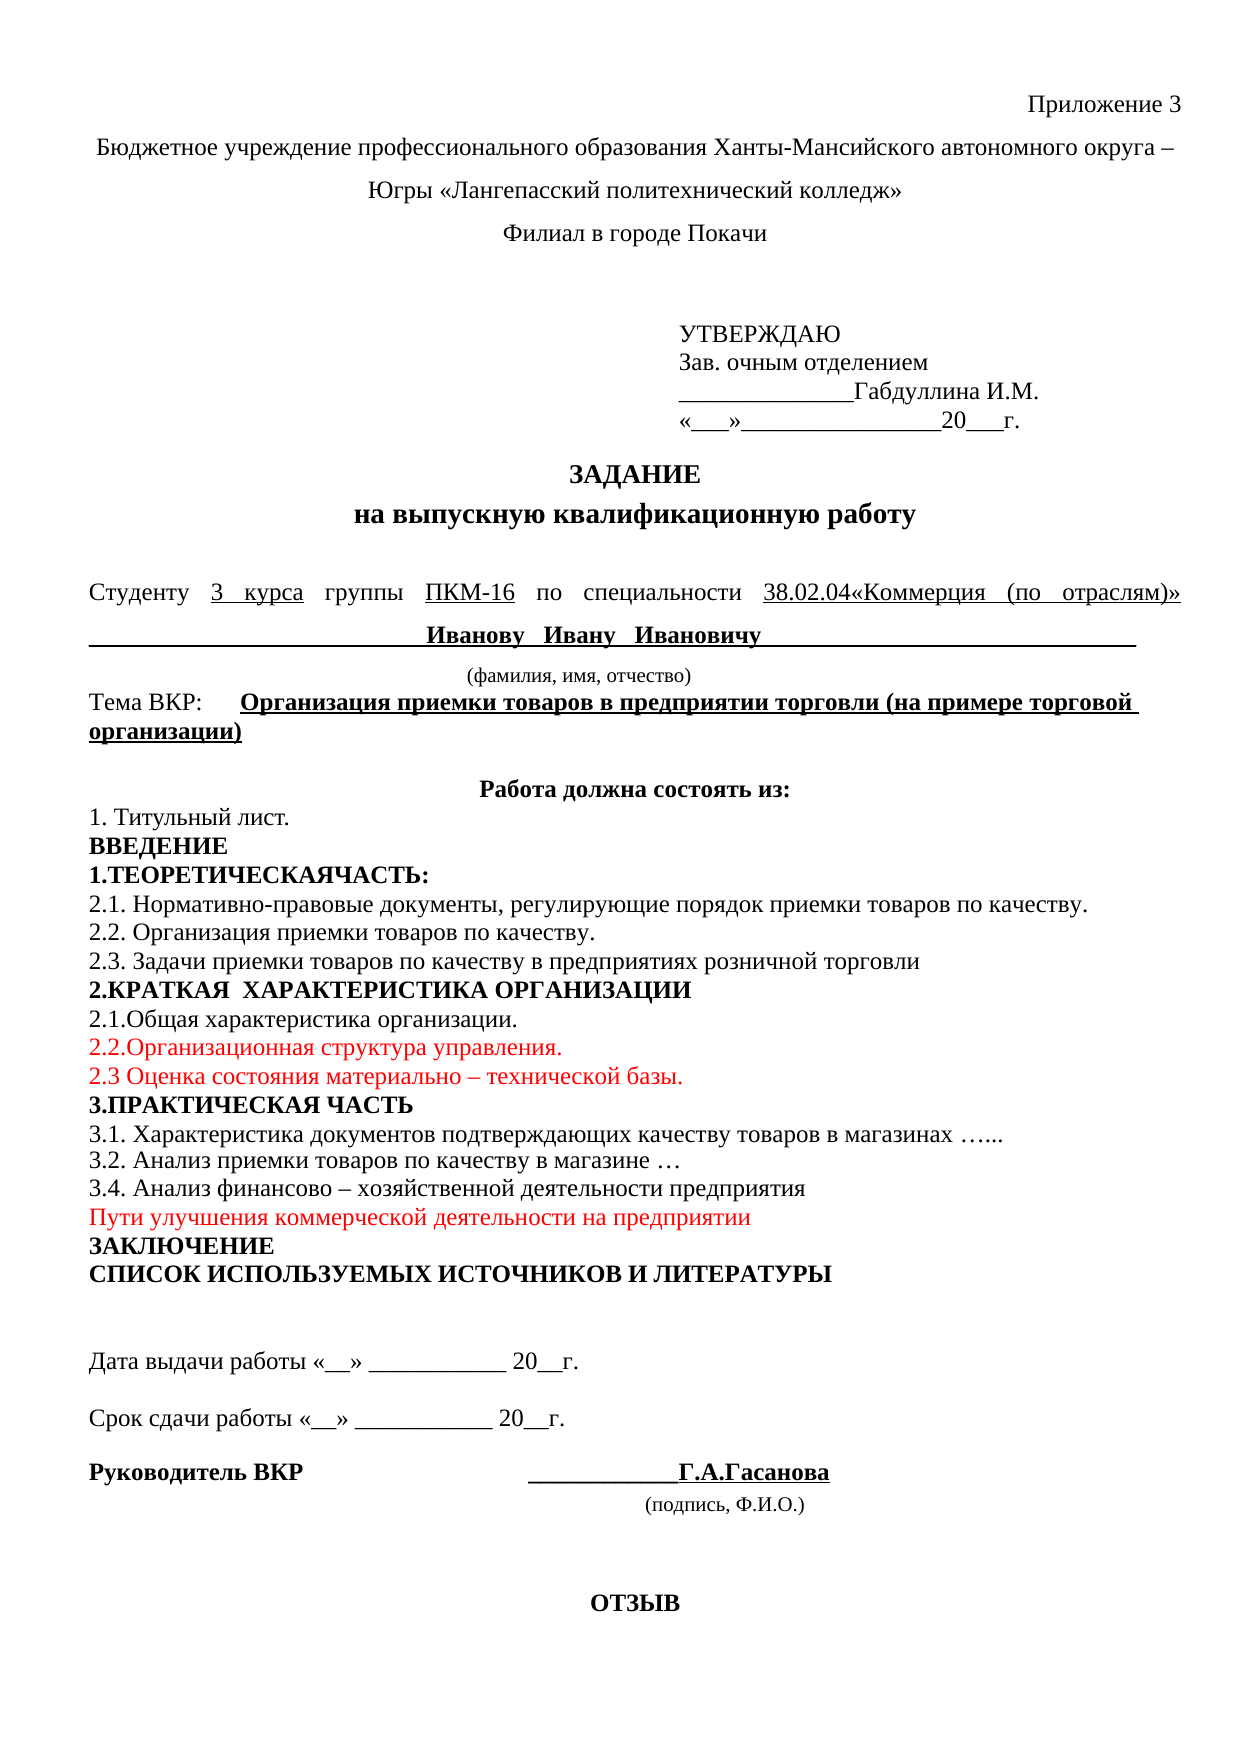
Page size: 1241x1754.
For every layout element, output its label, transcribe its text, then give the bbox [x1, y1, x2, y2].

text 2.3. Задачи приемки товаров по качеству в предприятиях розничной торговли [89, 946, 1181, 975]
text Студенту 3 курса группы ПКМ-16 по специальности 38.02.04«Коммерция (по отраслям)» __________________ Иванову Ивану Ивановичу______________________________ [89, 577, 1181, 649]
text ______________Габдуллина И.М. [679, 376, 1181, 405]
text Зав. очным отделением [679, 347, 1181, 376]
text Руководитель ВКР ____________Г.А.Гасанова [89, 1457, 1181, 1486]
text Приложение 3 [89, 89, 1181, 117]
text 3.ПРАКТИЧЕСКАЯ ЧАСТЬ [89, 1090, 1181, 1119]
text (подпись, Ф.И.О.) [89, 1492, 1181, 1516]
text 2.1. Нормативно-правовые документы, регулирующие порядок приемки товаров по качеству. [89, 889, 1181, 917]
text Тема ВКР: Организация приемки товаров в предприятии торговли (на примере торговой организации) [89, 687, 1181, 745]
text 3.1. Характеристика документов подтверждающих качеству товаров в магазинах …... [89, 1119, 1181, 1147]
text 2.2. Организация приемки товаров по качеству. [89, 917, 1181, 946]
text 2.1.Общая характеристика организации. [89, 1004, 1181, 1032]
text ВВЕДЕНИЕ [89, 831, 1181, 860]
text ЗАДАНИЕ [89, 459, 1181, 490]
text Дата выдачи работы «__» ___________ 20__г. [89, 1346, 1181, 1374]
text Филиал в городе Покачи [89, 218, 1181, 247]
text Работа должна состоять из: [89, 774, 1181, 802]
text 1. Титульный лист. [89, 802, 1181, 831]
text Срок сдачи работы «__» ___________ 20__г. [89, 1403, 1181, 1432]
text 2.3 Оценка состояния материально – технической базы. [89, 1061, 1181, 1090]
text на выпускную квалификационную работу [89, 496, 1181, 529]
text ЗАКЛЮЧЕНИЕ [89, 1231, 1181, 1259]
text 2.КРАТКАЯ ХАРАКТЕРИСТИКА ОРГАНИЗАЦИИ [89, 975, 1181, 1004]
text «___»________________20___г. [679, 405, 1181, 434]
text 2.2.Организационная структура управления. [89, 1032, 1181, 1061]
text 3.4. Анализ финансово – хозяйственной деятельности предприятия [89, 1173, 1181, 1202]
text 3.2. Анализ приемки товаров по качеству в магазине … [89, 1147, 1181, 1173]
text ОТЗЫВ [89, 1588, 1181, 1617]
text 1.ТЕОРЕТИЧЕСКАЯЧАСТЬ: [89, 860, 1181, 889]
text Пути улучшения коммерческой деятельности на предприятии [89, 1202, 1181, 1231]
text Бюджетное учреждение профессионального образования Ханты-Мансийского автономного округа – Югры «Лангепасский политехнический колледж» [89, 132, 1181, 204]
text (фамилия, имя, отчество) [89, 663, 1181, 687]
text СПИСОК ИСПОЛЬЗУЕМЫХ ИСТОЧНИКОВ И ЛИТЕРАТУРЫ [89, 1259, 1181, 1288]
text УТВЕРЖДАЮ [679, 319, 1181, 347]
